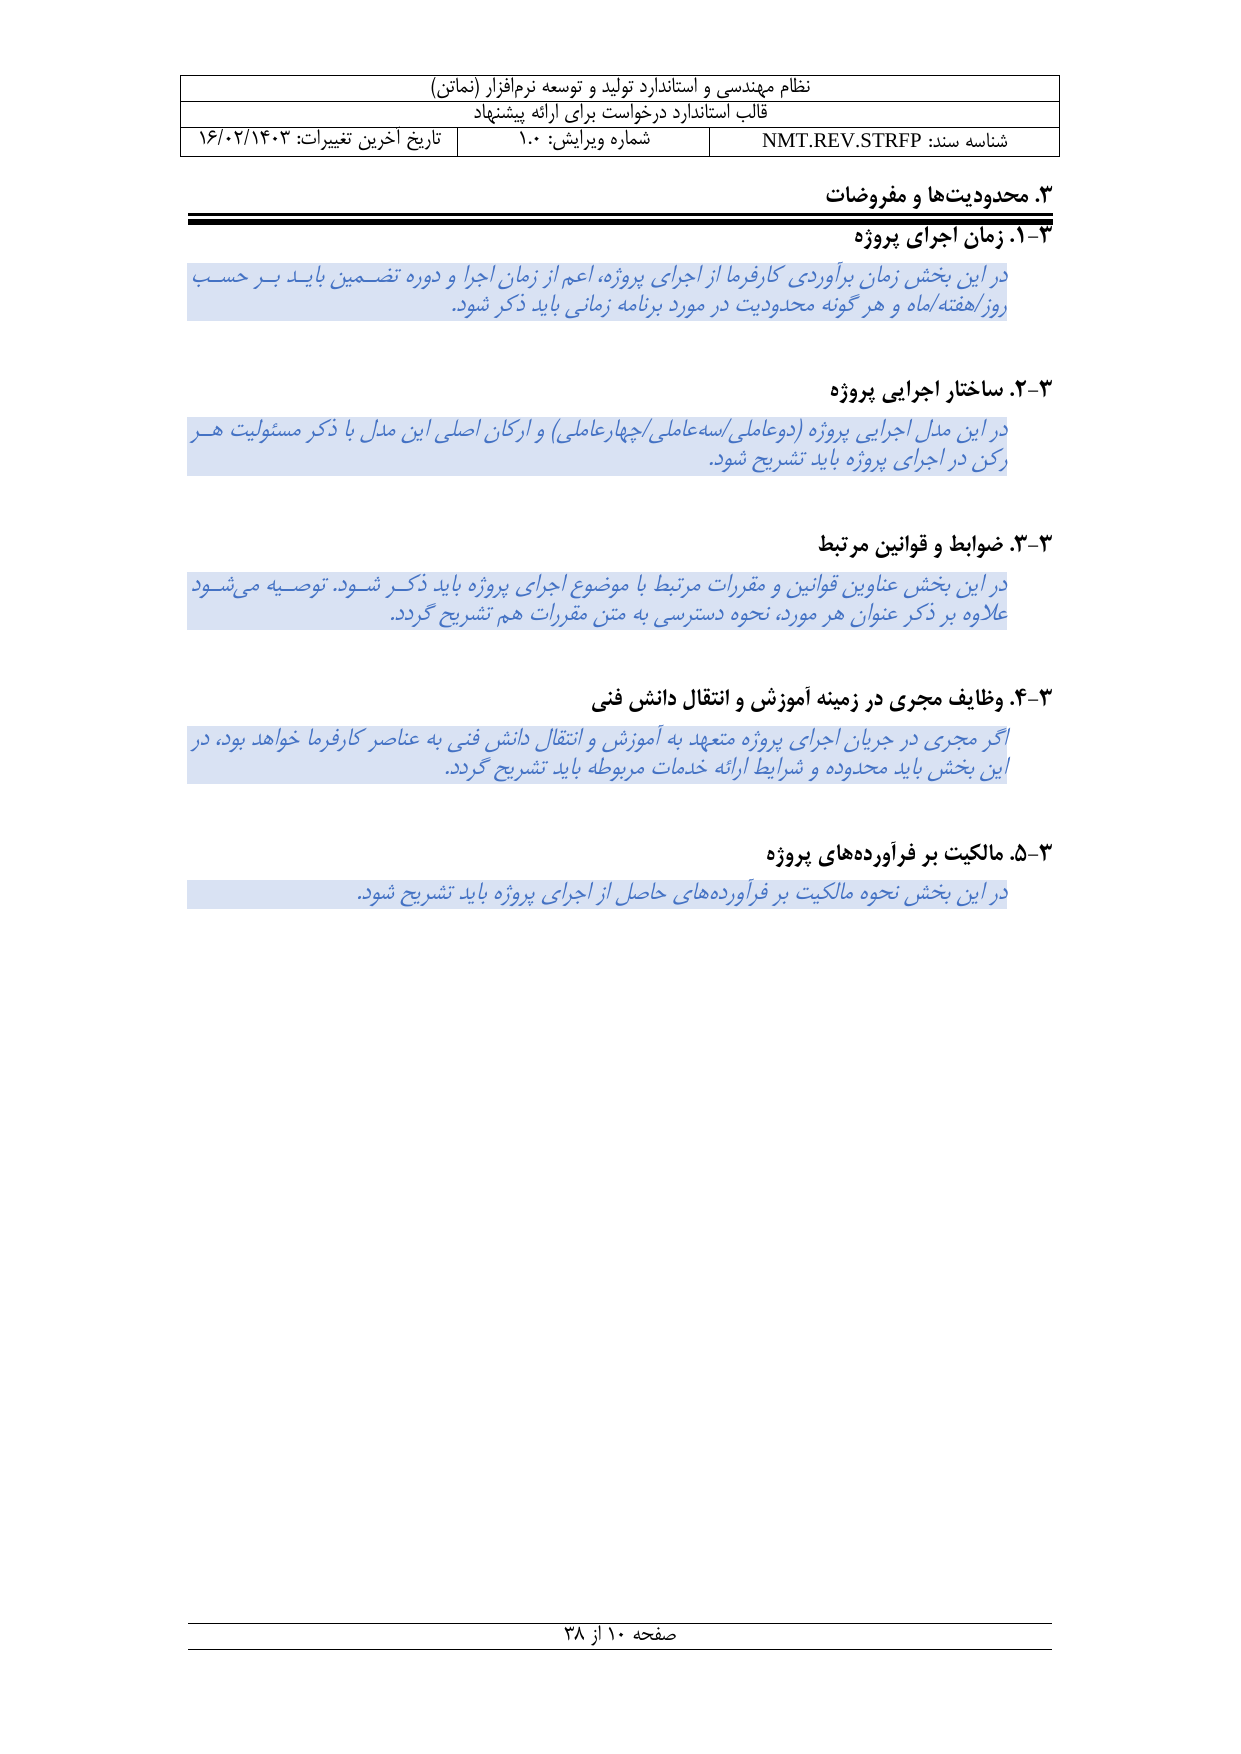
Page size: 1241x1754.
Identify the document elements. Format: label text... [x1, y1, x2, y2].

subtitle 2-3. ساختار اجرایی پروژه [187, 380, 1053, 405]
subtitle 5-3. مالکیت بر فرآورده‌های پروژه [187, 843, 1053, 868]
text اگر مجری در جریان اجرای پروژه متعهد به آموزش و انتقال دانش فنی به عناصر کارفرما خواهد بود، در این بخش باید محدوده و شرایط ارائه خدمات مربوطه باید تشریح گردد. [187, 726, 1007, 784]
text در این بخش عناوین قوانین و مقررات مرتبط با موضوع اجرای پروژه باید ذکر شود. توصیه می‌شود علاوه بر ذکر عنوان هر مورد، نحوه دسترسی به متن مقررات هم تشریح گردد. [187, 572, 1007, 630]
subtitle 1-3. زمان اجرای پروژه [187, 225, 1053, 250]
text در این مدل اجرایی پروژه (دوعاملی/سه‌عاملی/چهارعاملی) و ارکان اصلی این مدل با ذکر مسئولیت هر رکن در اجرای پروژه باید تشریح شود. [187, 417, 1007, 476]
subtitle ۳. محدودیت‌ها و مفروضات [187, 186, 1053, 225]
text در این بخش زمان برآوردی کارفرما از اجرای پروژه، اعم از زمان اجرا و دوره تضمین باید بر حسب روز/هفته/ماه و هر گونه محدودیت در مورد برنامه زمانی باید ذکر شود. [187, 263, 1007, 321]
subtitle 3-3. ضوابط و قوانین مرتبط [187, 534, 1053, 559]
text در این بخش نحوه مالکیت بر فرآورده‌های حاصل از اجرای پروژه باید تشریح شود. [187, 880, 1007, 909]
subtitle 4-3. وظایف مجری در زمینه آموزش و انتقال دانش فنی [187, 688, 1053, 713]
